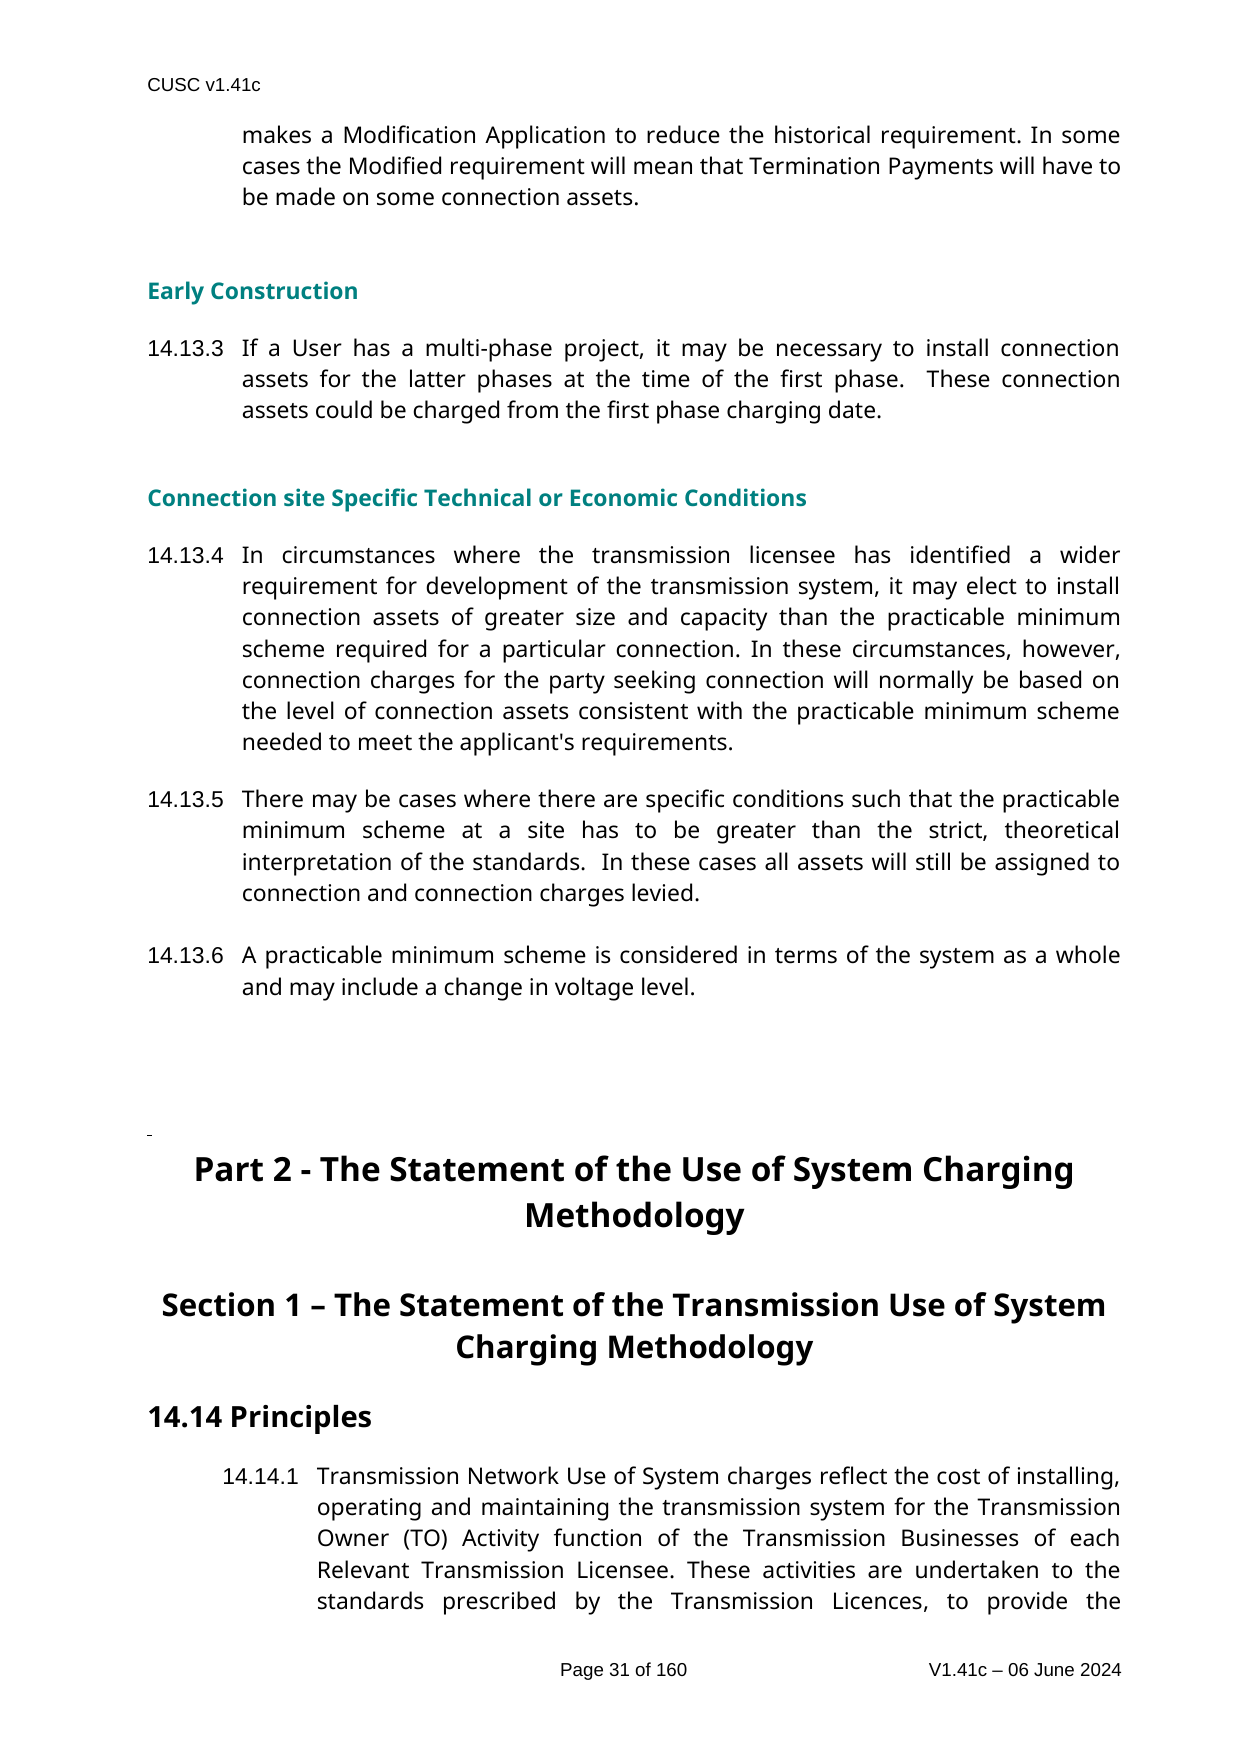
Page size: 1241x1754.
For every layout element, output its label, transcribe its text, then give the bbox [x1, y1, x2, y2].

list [147, 119, 1121, 212]
subtitle Early Construction [147, 275, 1121, 306]
list There may be cases where there are specific conditions such that the practicable minimum scheme at a site has to be greater than the strict, theoretical interpretation of the standards. In these cases all assets will still be assigned to connection and connection charges levied. [147, 783, 1121, 908]
list If a User has a multi-phase project, it may be necessary to install connection assets for the latter phases at the time of the first phase. These connection assets could be charged from the first phase charging date. [147, 332, 1121, 425]
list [222, 1460, 1121, 1616]
subtitle Connection site Specific Technical or Economic Conditions [147, 482, 1121, 513]
subtitle 14.14 Principles [147, 1396, 1121, 1436]
subtitle Section 1 – The Statement of the Transmission Use of System Charging Methodology [147, 1282, 1121, 1368]
subtitle Part 2 - The Statement of the Use of System Charging Methodology [147, 1146, 1121, 1237]
list A practicable minimum scheme is considered in terms of the system as a whole and may include a change in voltage level. [147, 939, 1121, 1002]
list In circumstances where the transmission licensee has identified a wider requirement for development of the transmission system, it may elect to install connection assets of greater size and capacity than the practicable minimum scheme required for a particular connection. In these circumstances, however, connection charges for the party seeking connection will normally be based on the level of connection assets consistent with the practicable minimum scheme needed to meet the applicant's requirements. [147, 539, 1121, 757]
